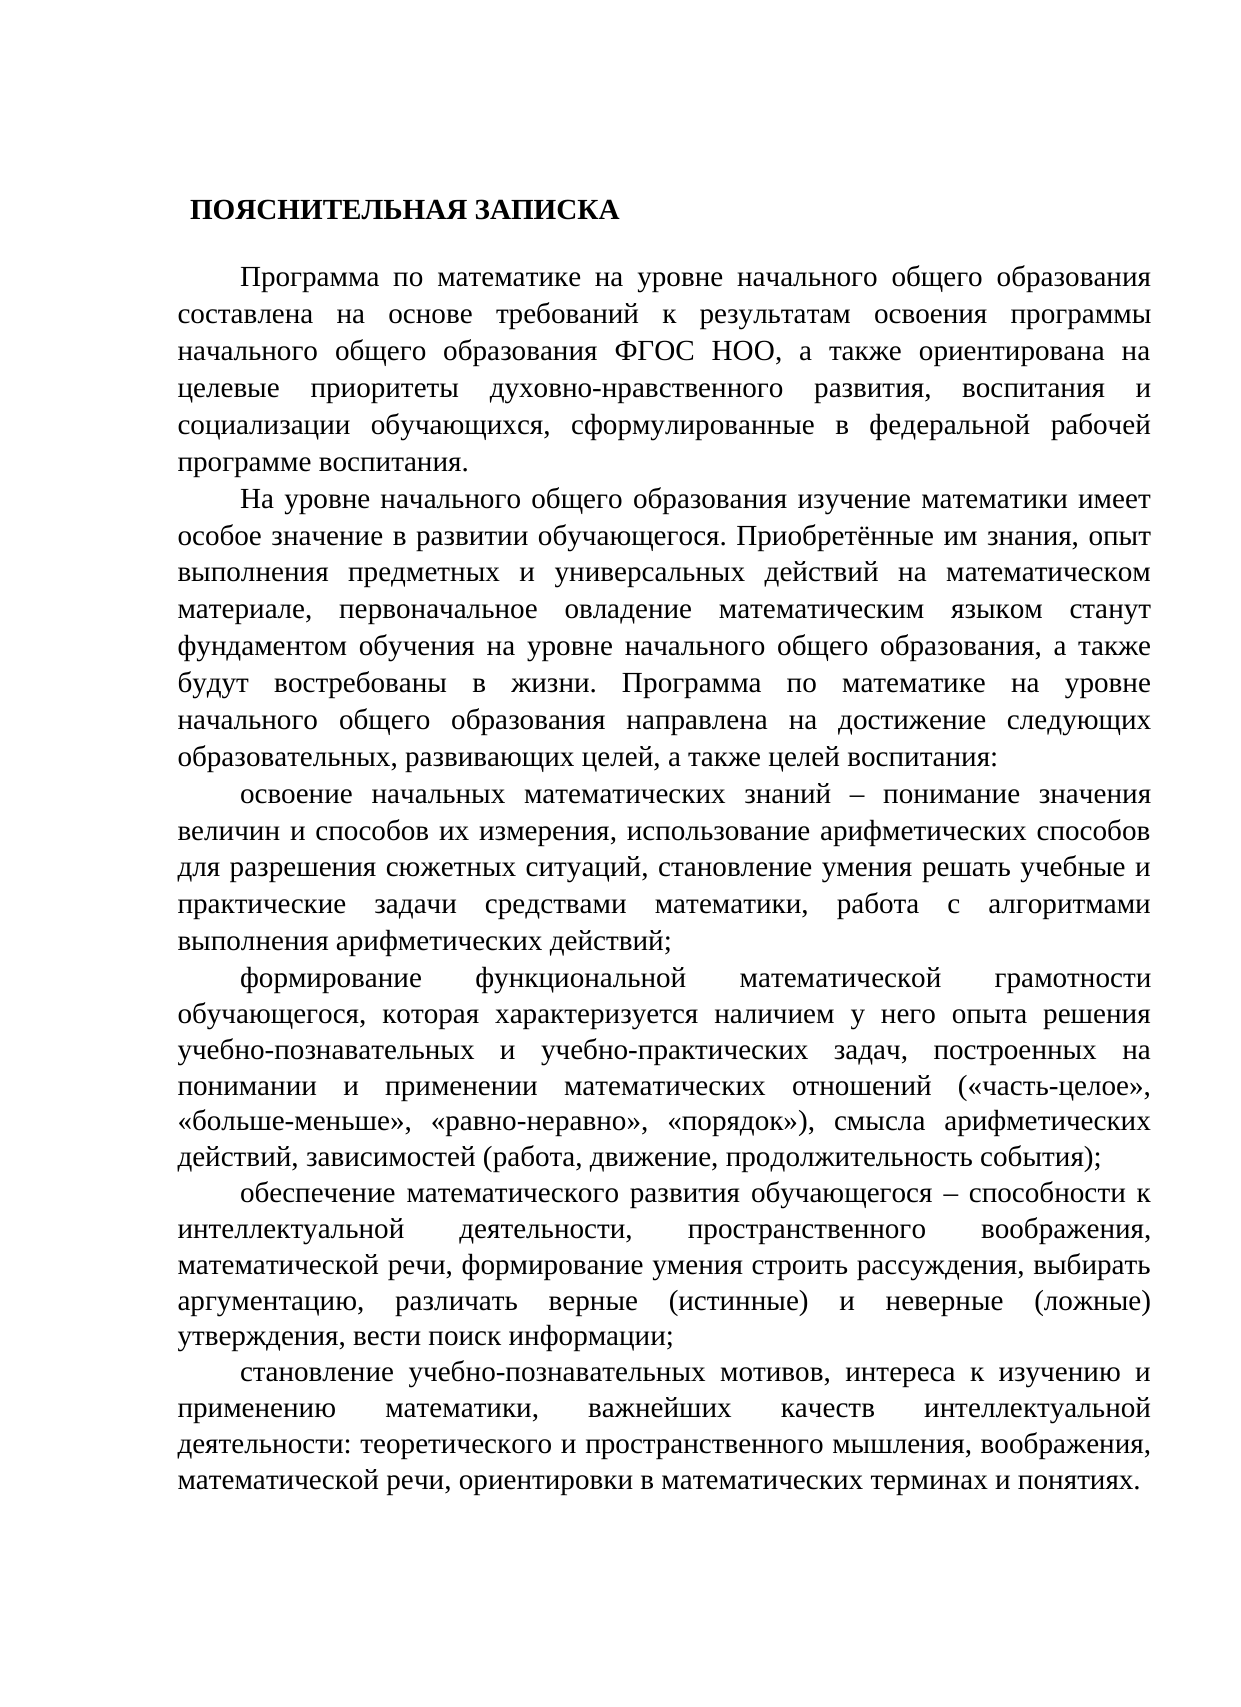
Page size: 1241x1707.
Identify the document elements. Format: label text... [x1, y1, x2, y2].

text освоение начальных математических знаний – понимание значения величин и способов их измерения, использование арифметических способов для разрешения сюжетных ситуаций, становление умения решать учебные и практические задачи средствами математики, работа с алгоритмами выполнения арифметических действий; [177, 776, 1152, 957]
text обеспечение математического развития обучающегося – способности к интеллектуальной деятельности, пространственного воображения, математической речи, формирование умения строить рассуждения, выбирать аргументацию, различать верные (истинные) и неверные (ложные) утверждения, вести поиск информации; [177, 1175, 1152, 1352]
text На уровне начального общего образования изучение математики имеет особое значение в развитии обучающегося. Приобретённые им знания, опыт выполнения предметных и универсальных действий на математическом материале, первоначальное овладение математическим языком станут фундаментом обучения на уровне начального общего образования, а также будут востребованы в жизни. Программа по математике на уровне начального общего образования направлена на достижение следующих образовательных, развивающих целей, а также целей воспитания: [177, 481, 1152, 772]
text становление учебно-познавательных мотивов, интереса к изучению и применению математики, важнейших качеств интеллектуальной деятельности: теоретического и пространственного мышления, воображения, математической речи, ориентировки в математических терминах и понятиях. [177, 1354, 1152, 1495]
text формирование функциональной математической грамотности обучающегося, которая характеризуется наличием у него опыта решения учебно-познавательных и учебно-практических задач, построенных на понимании и применении математических отношений («часть-целое», «больше-меньше», «равно-неравно», «порядок»), смысла арифметических действий, зависимостей (работа, движение, продолжительность события); [177, 960, 1152, 1173]
text ПОЯСНИТЕЛЬНАЯ ЗАПИСКА [190, 192, 1152, 225]
text Программа по математике на уровне начального общего образования составлена на основе требований к результатам освоения программы начального общего образования ФГОС НОО, а также ориентирована на целевые приоритеты духовно-нравственного развития, воспитания и социализации обучающихся, сформулированные в федеральной рабочей программе воспитания. [177, 259, 1152, 477]
